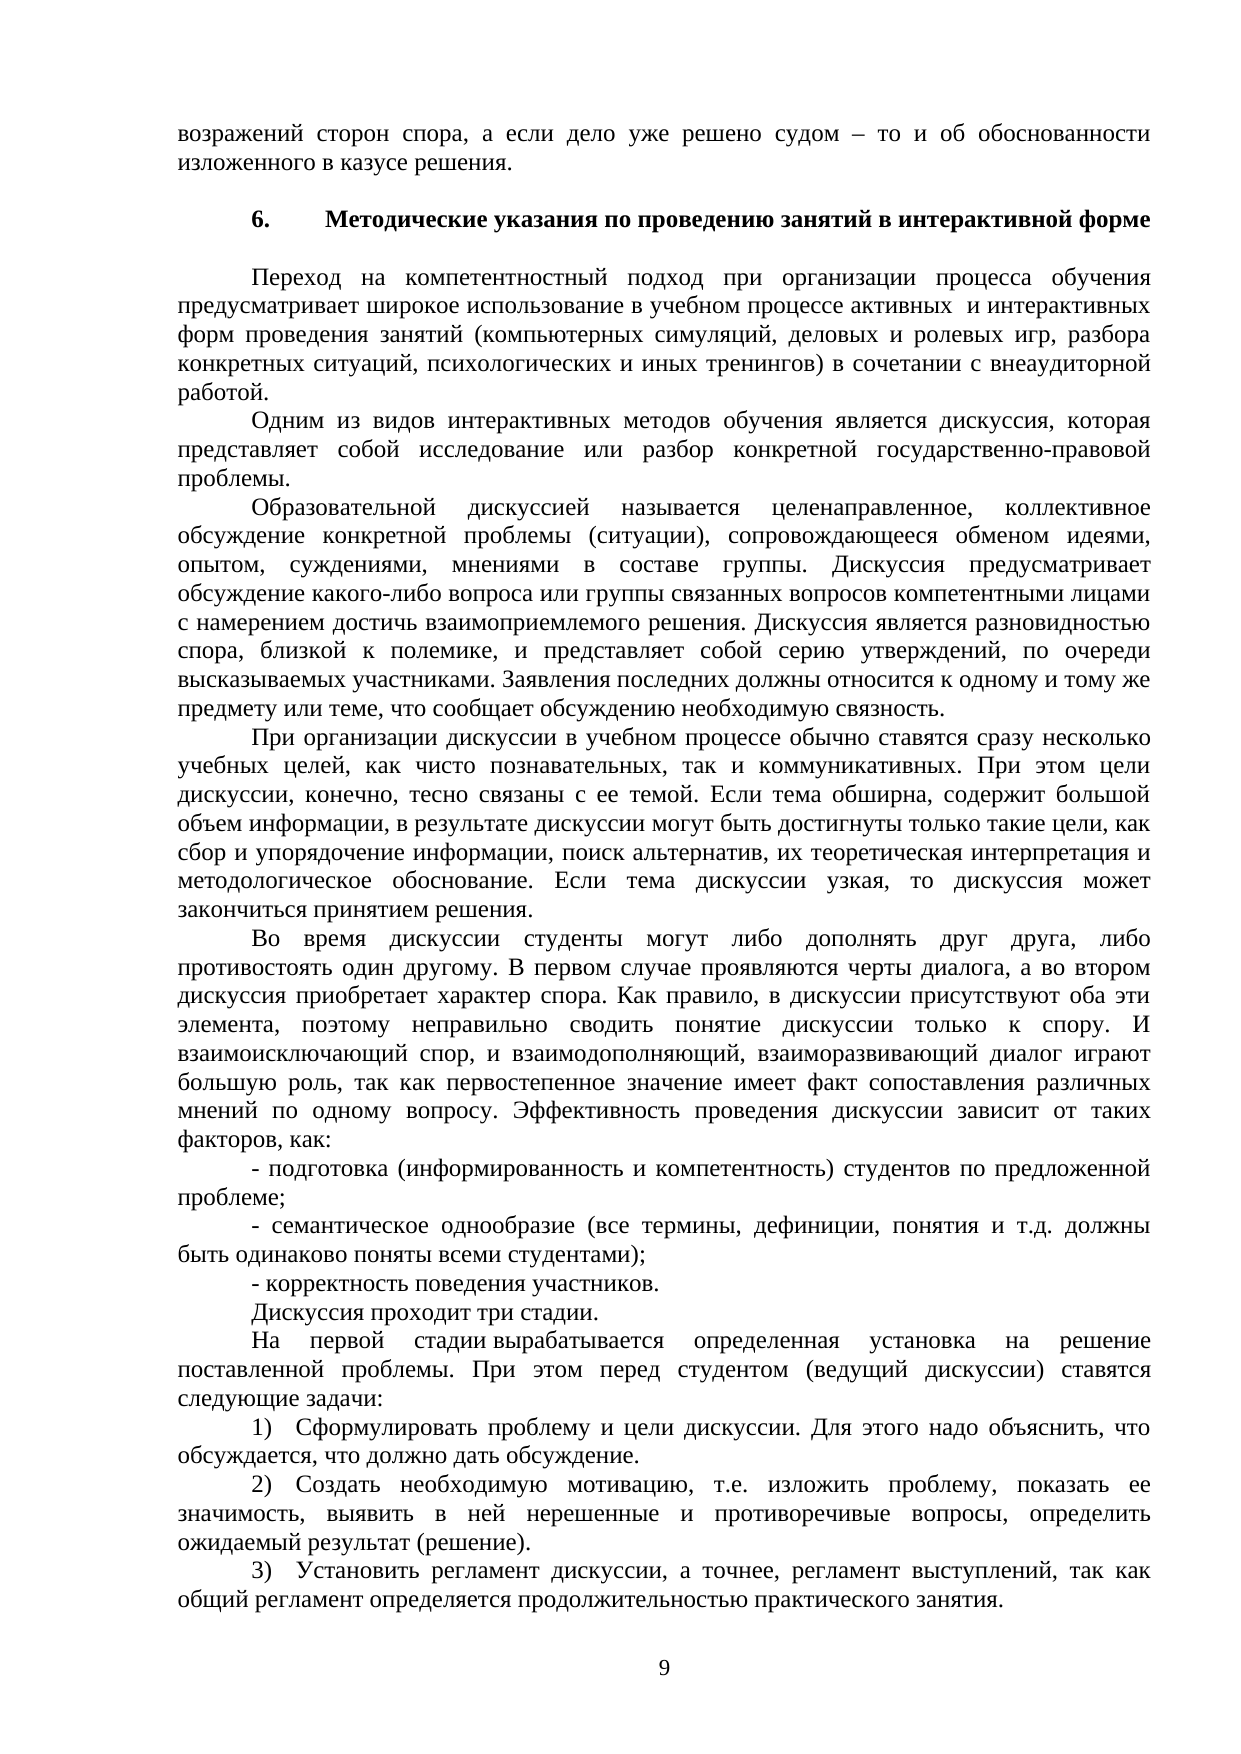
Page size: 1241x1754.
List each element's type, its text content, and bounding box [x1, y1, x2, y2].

text Переход на компетентностный подход при организации процесса обучения предусматривает широкое использование в учебном процессе активных и интерактивных форм проведения занятий (компьютерных симуляций, деловых и ролевых игр, разбора конкретных ситуаций, психологических и иных тренингов) в сочетании с внеаудиторной работой. [177, 262, 1152, 406]
list Методические указания по проведению занятий в интерактивной форме [177, 204, 1152, 233]
list Установить регламент дискуссии, а точнее, регламент выступлений, так как общий регламент определяется продолжительностью практического занятия. [177, 1556, 1152, 1613]
text Одним из видов интерактивных методов обучения является дискуссия, которая представляет собой исследование или разбор конкретной государственно-правовой проблемы. [177, 406, 1152, 492]
text Образовательной дискуссией называется целенаправленное, коллективное обсуждение конкретной проблемы (ситуации), сопровождающееся обменом идеями, опытом, суждениями, мнениями в составе группы. Дискуссия предусматривает обсуждение какого-либо вопроса или группы связанных вопросов компетентными лицами с намерением достичь взаимоприемлемого решения. Дискуссия является разновидностью спора, близкой к полемике, и представляет собой серию утверждений, по очереди высказываемых участниками. Заявления последних должны относится к одному и тому же предмету или теме, что сообщает обсуждению необходимую связность. [177, 492, 1152, 722]
text Во время дискуссии студенты могут либо дополнять друг друга, либо противостоять один другому. В первом случае проявляются черты диалога, а во втором дискуссия приобретает характер спора. Как правило, в дискуссии присутствуют оба эти элемента, поэтому неправильно сводить понятие дискуссии только к спору. И взаимоисключающий спор, и взаимодополняющий, взаиморазвивающий диалог играют большую роль, так как первостепенное значение имеет факт сопоставления различных мнений по одному вопросу. Эффективность проведения дискуссии зависит от таких факторов, как: [177, 923, 1152, 1153]
list Сформулировать проблему и цели дискуссии. Для этого надо объяснить, что обсуждается, что должно дать обсуждение. [177, 1412, 1152, 1469]
text - подготовка (информированность и компетентность) студентов по предложенной проблеме; [177, 1153, 1152, 1211]
text На первой стадии вырабатывается определенная установка на решение поставленной проблемы. При этом перед студентом (ведущий дискуссии) ставятся следующие задачи: [177, 1326, 1152, 1412]
text При организации дискуссии в учебном процессе обычно ставятся сразу несколько учебных целей, как чисто познавательных, так и коммуникативных. При этом цели дискуссии, конечно, тесно связаны с ее темой. Если тема обширна, содержит большой объем информации, в результате дискуссии могут быть достигнуты только такие цели, как сбор и упорядочение информации, поиск альтернатив, их теоретическая интерпретация и методологическое обоснование. Если тема дискуссии узкая, то дискуссия может закончиться принятием решения. [177, 722, 1152, 923]
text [177, 118, 1152, 176]
list Создать необходимую мотивацию, т.е. изложить проблему, показать ее значимость, выявить в ней нерешенные и противоречивые вопросы, определить ожидаемый результат (решение). [177, 1469, 1152, 1556]
text Дискуссия проходит три стадии. [177, 1297, 1152, 1326]
text - семантическое однообразие (все термины, дефиниции, понятия и т.д. должны быть одинаково поняты всеми студентами); [177, 1211, 1152, 1268]
text - корректность поведения участников. [177, 1268, 1152, 1297]
